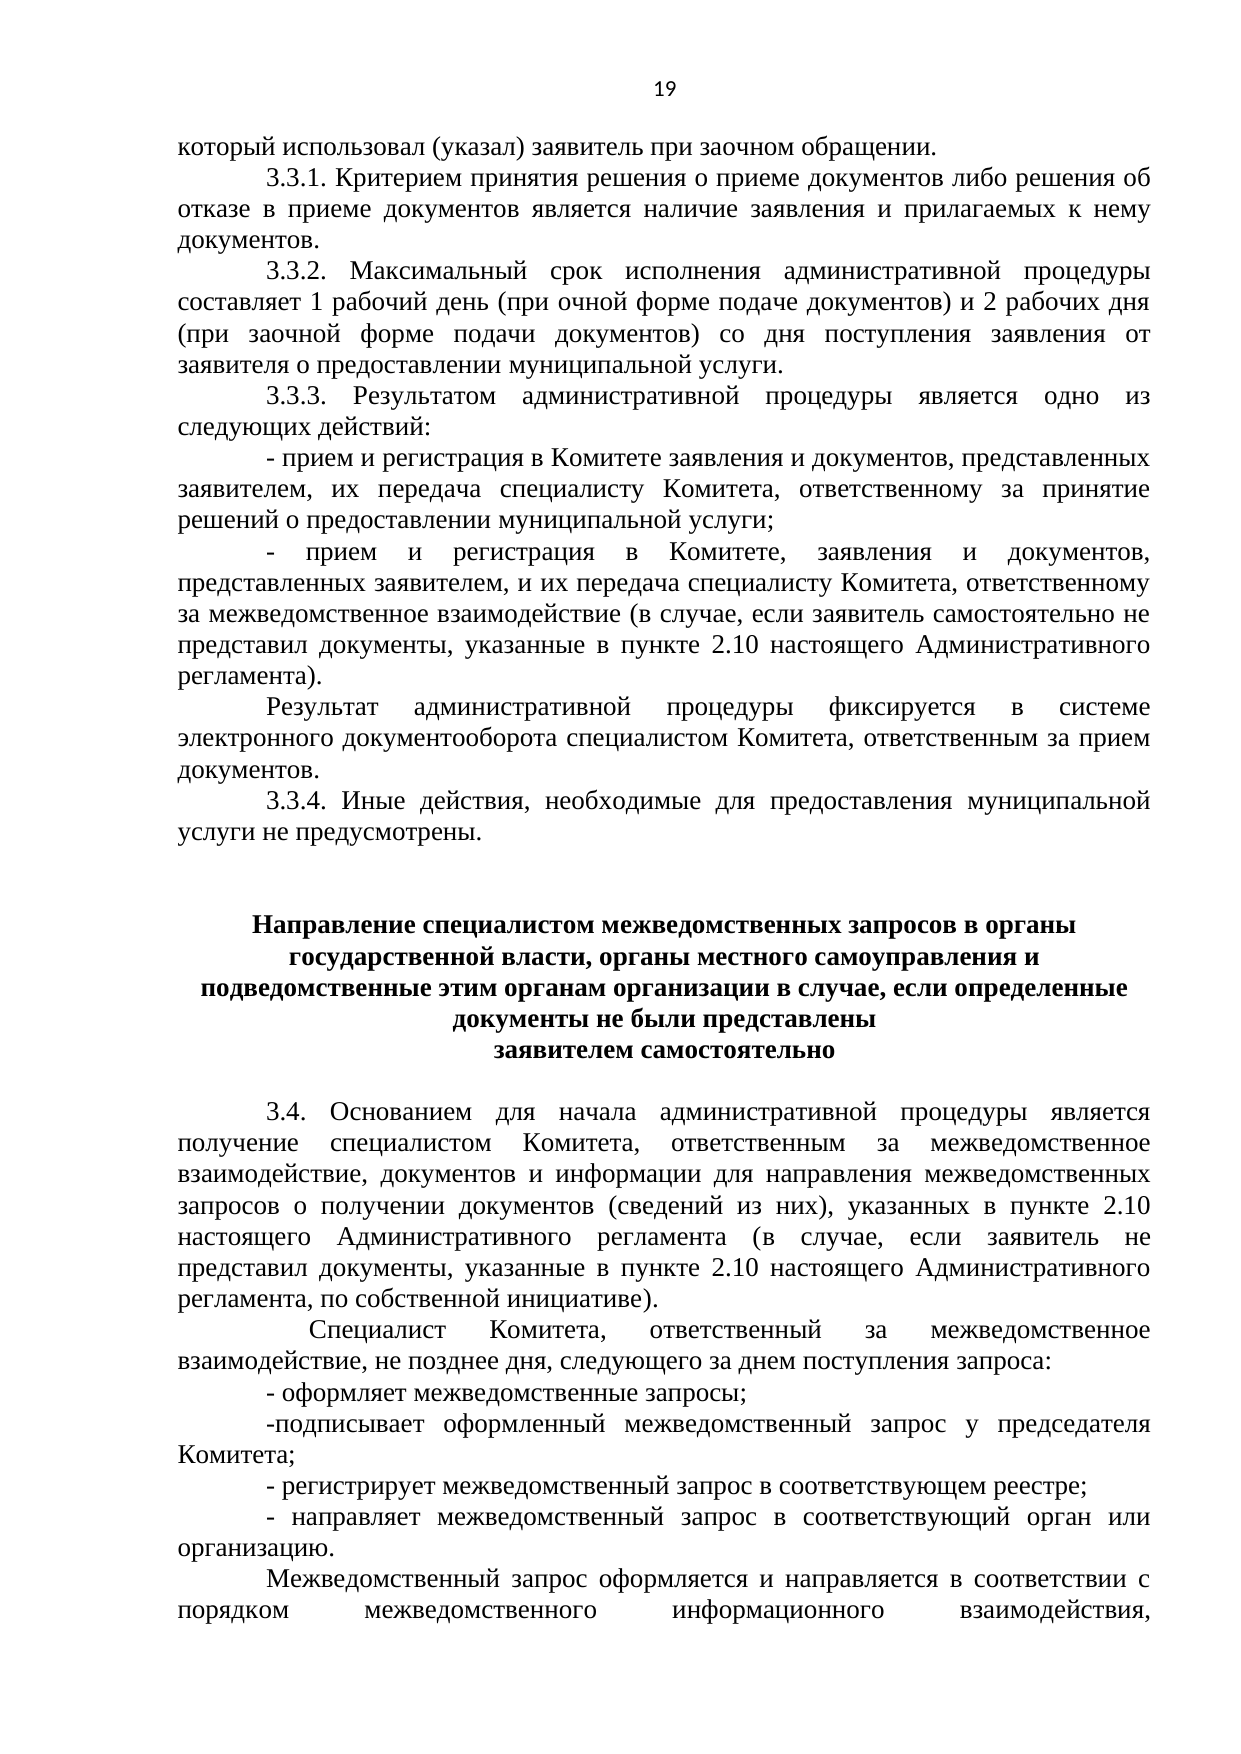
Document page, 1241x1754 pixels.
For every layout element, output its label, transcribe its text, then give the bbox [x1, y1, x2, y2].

text 3.3.4. Иные действия, необходимые для предоставления муниципальной услуги не предусмотрены. [177, 784, 1152, 846]
text - регистрирует межведомственный запрос в соответствующем реестре; [177, 1469, 1152, 1500]
text - прием и регистрация в Комитете, заявления и документов, представленных заявителем, и их передача специалисту Комитета, ответственному за межведомственное взаимодействие (в случае, если заявитель самостоятельно не представил документы, указанные в пункте 2.10 настоящего Административного регламента). [177, 535, 1152, 690]
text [177, 130, 1152, 161]
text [177, 1562, 1152, 1625]
text Специалист Комитета, ответственный за межведомственное взаимодействие, не позднее дня, следующего за днем поступления запроса: [177, 1313, 1152, 1376]
text - прием и регистрация в Комитете заявления и документов, представленных заявителем, их передача специалисту Комитета, ответственному за принятие решений о предоставлении муниципальной услуги; [177, 441, 1152, 535]
text - направляет межведомственный запрос в соответствующий орган или организацию. [177, 1500, 1152, 1562]
text - оформляет межведомственные запросы; [177, 1376, 1152, 1407]
text 3.3.1. Критерием принятия решения о приеме документов либо решения об отказе в приеме документов является наличие заявления и прилагаемых к нему документов. [177, 161, 1152, 254]
text Результат административной процедуры фиксируется в системе электронного документооборота специалистом Комитета, ответственным за прием документов. [177, 690, 1152, 784]
text заявителем самостоятельно [177, 1033, 1152, 1064]
text 3.3.3. Результатом административной процедуры является одно из следующих действий: [177, 379, 1152, 441]
text 3.4. Основанием для начала административной процедуры является получение специалистом Комитета, ответственным за межведомственное взаимодействие, документов и информации для направления межведомственных запросов о получении документов (сведений из них), указанных в пункте 2.10 настоящего Административного регламента (в случае, если заявитель не представил документы, указанные в пункте 2.10 настоящего Административного регламента, по собственной инициативе). [177, 1095, 1152, 1313]
text -подписывает оформленный межведомственный запрос у председателя Комитета; [177, 1407, 1152, 1469]
text Направление специалистом межведомственных запросов в органы государственной власти, органы местного самоуправления и подведомственные этим органам организации в случае, если определенные документы не были представлены [177, 908, 1152, 1033]
text 3.3.2. Максимальный срок исполнения административной процедуры составляет 1 рабочий день (при очной форме подаче документов) и 2 рабочих дня (при заочной форме подачи документов) со дня поступления заявления от заявителя о предоставлении муниципальной услуги. [177, 254, 1152, 379]
